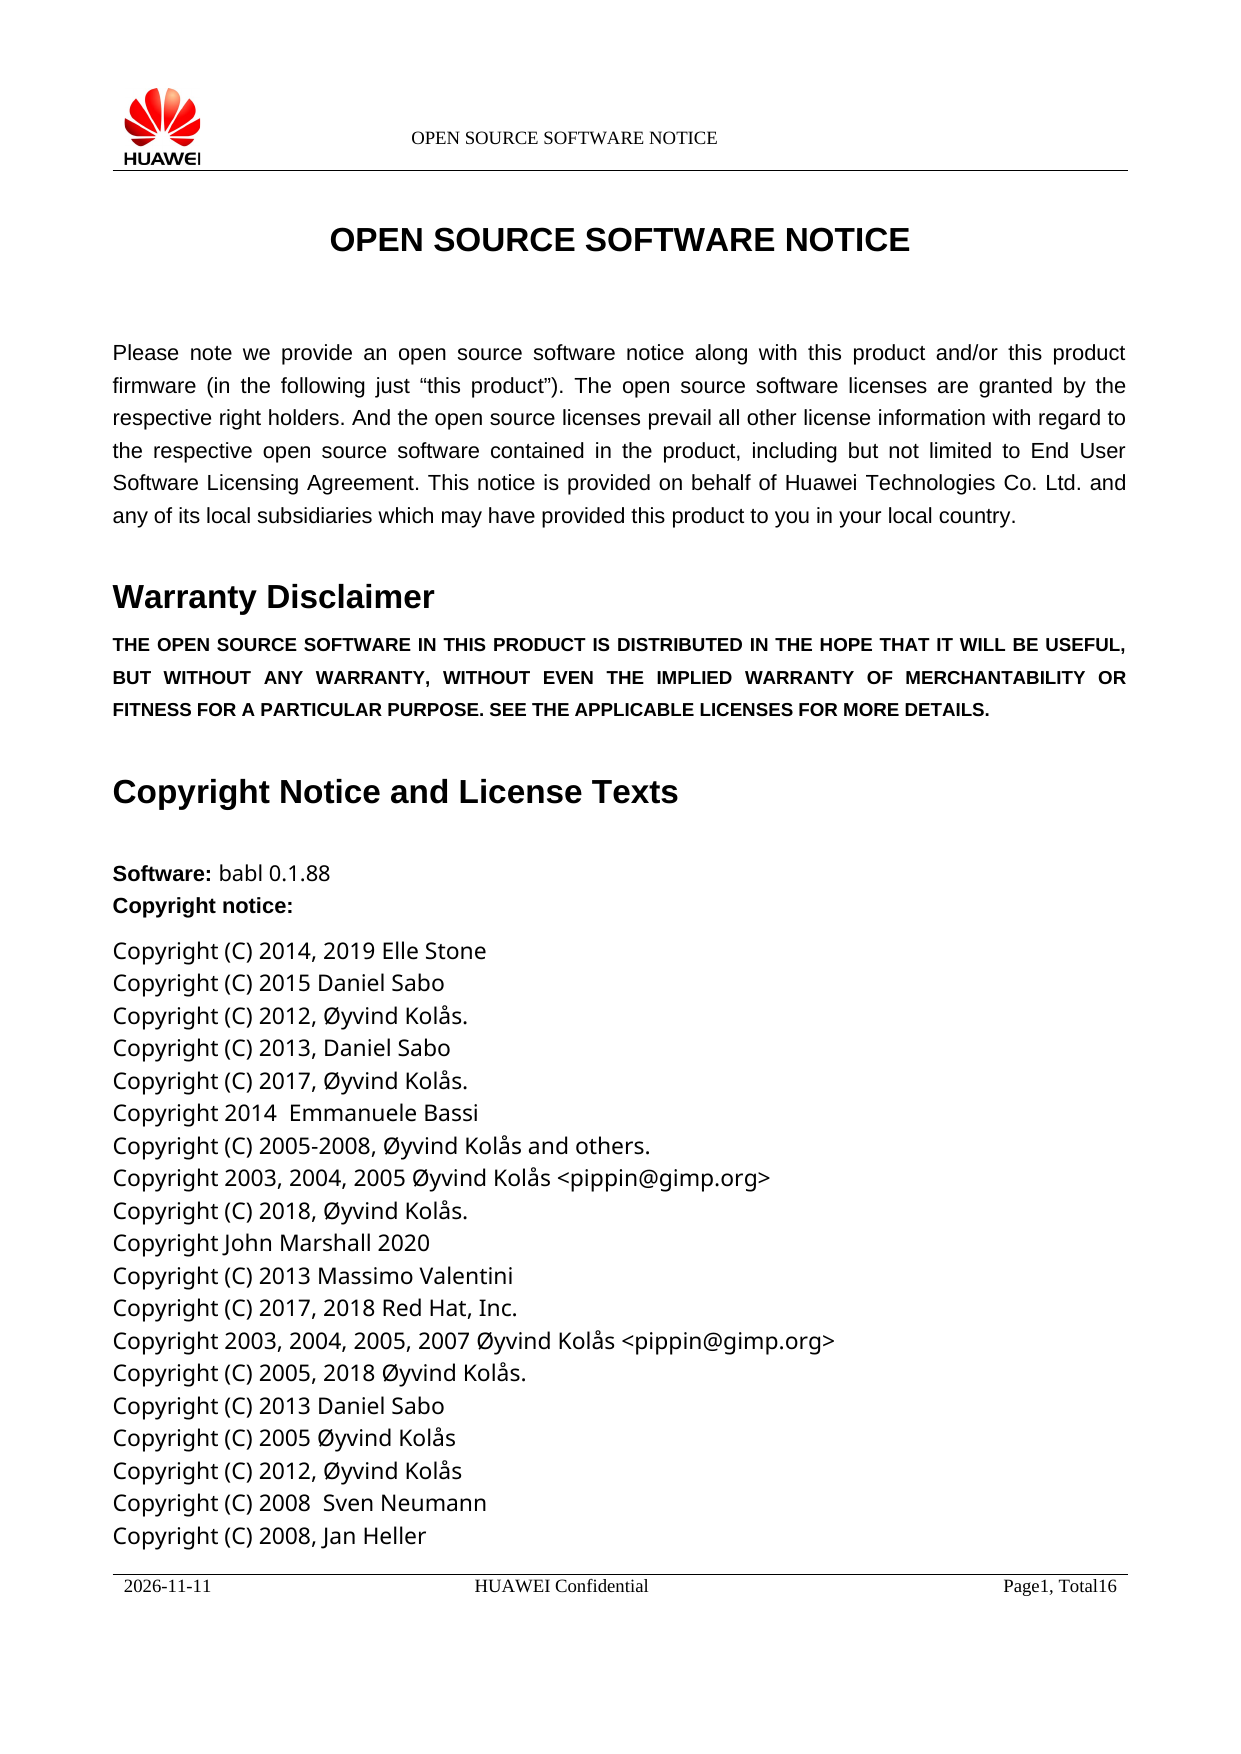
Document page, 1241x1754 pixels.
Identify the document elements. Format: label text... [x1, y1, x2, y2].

picture [124, 88, 201, 165]
text Copyright Notice and License Texts [112, 759, 1128, 824]
text The open source software in this product is distributed in the hope that it will be useful, but WITHOUT ANY WARRANTY, without even the implied warranty of MERCHANTABILITY or FITNESS FOR A PARTICULAR PURPOSE. See the applicable licenses for more details. [112, 629, 1128, 726]
text OPEN SOURCE SOFTWARE NOTICE [112, 206, 1128, 271]
text Please note we provide an open source software notice along with this product and/or this product firmware (in the following just “this product”). The open source software licenses are granted by the respective right holders. And the open source licenses prevail all other license information with regard to the respective open source software contained in the product, including but not limited to End User Software Licensing Agreement. This notice is provided on behalf of Huawei Technologies Co. Ltd. and any of its local subsidiaries which may have provided this product to you in your local country. [112, 336, 1128, 531]
title Software: babl 0.1.88 [112, 856, 1128, 889]
text Copyright notice: [112, 889, 1128, 921]
text Warranty Disclaimer [112, 564, 1128, 629]
